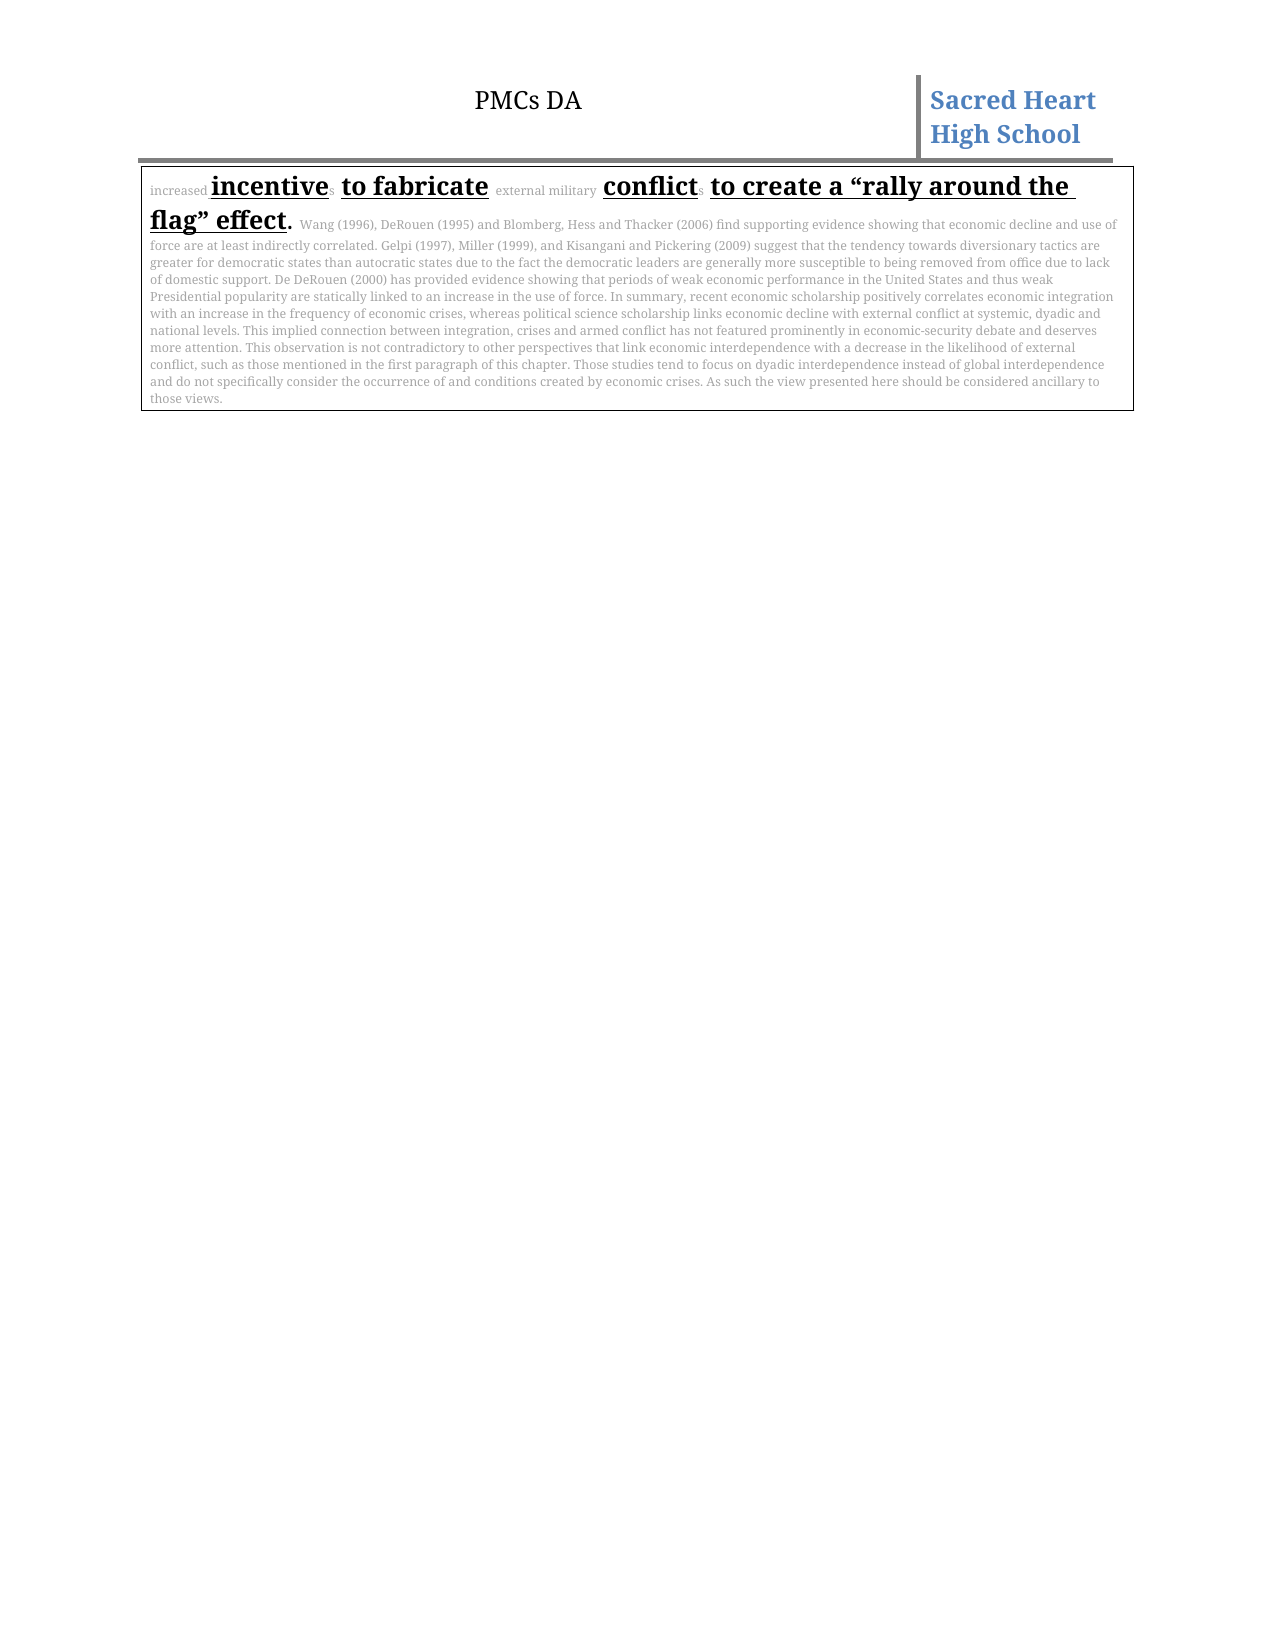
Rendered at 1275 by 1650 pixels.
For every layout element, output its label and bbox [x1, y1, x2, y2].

text [142, 167, 1133, 410]
